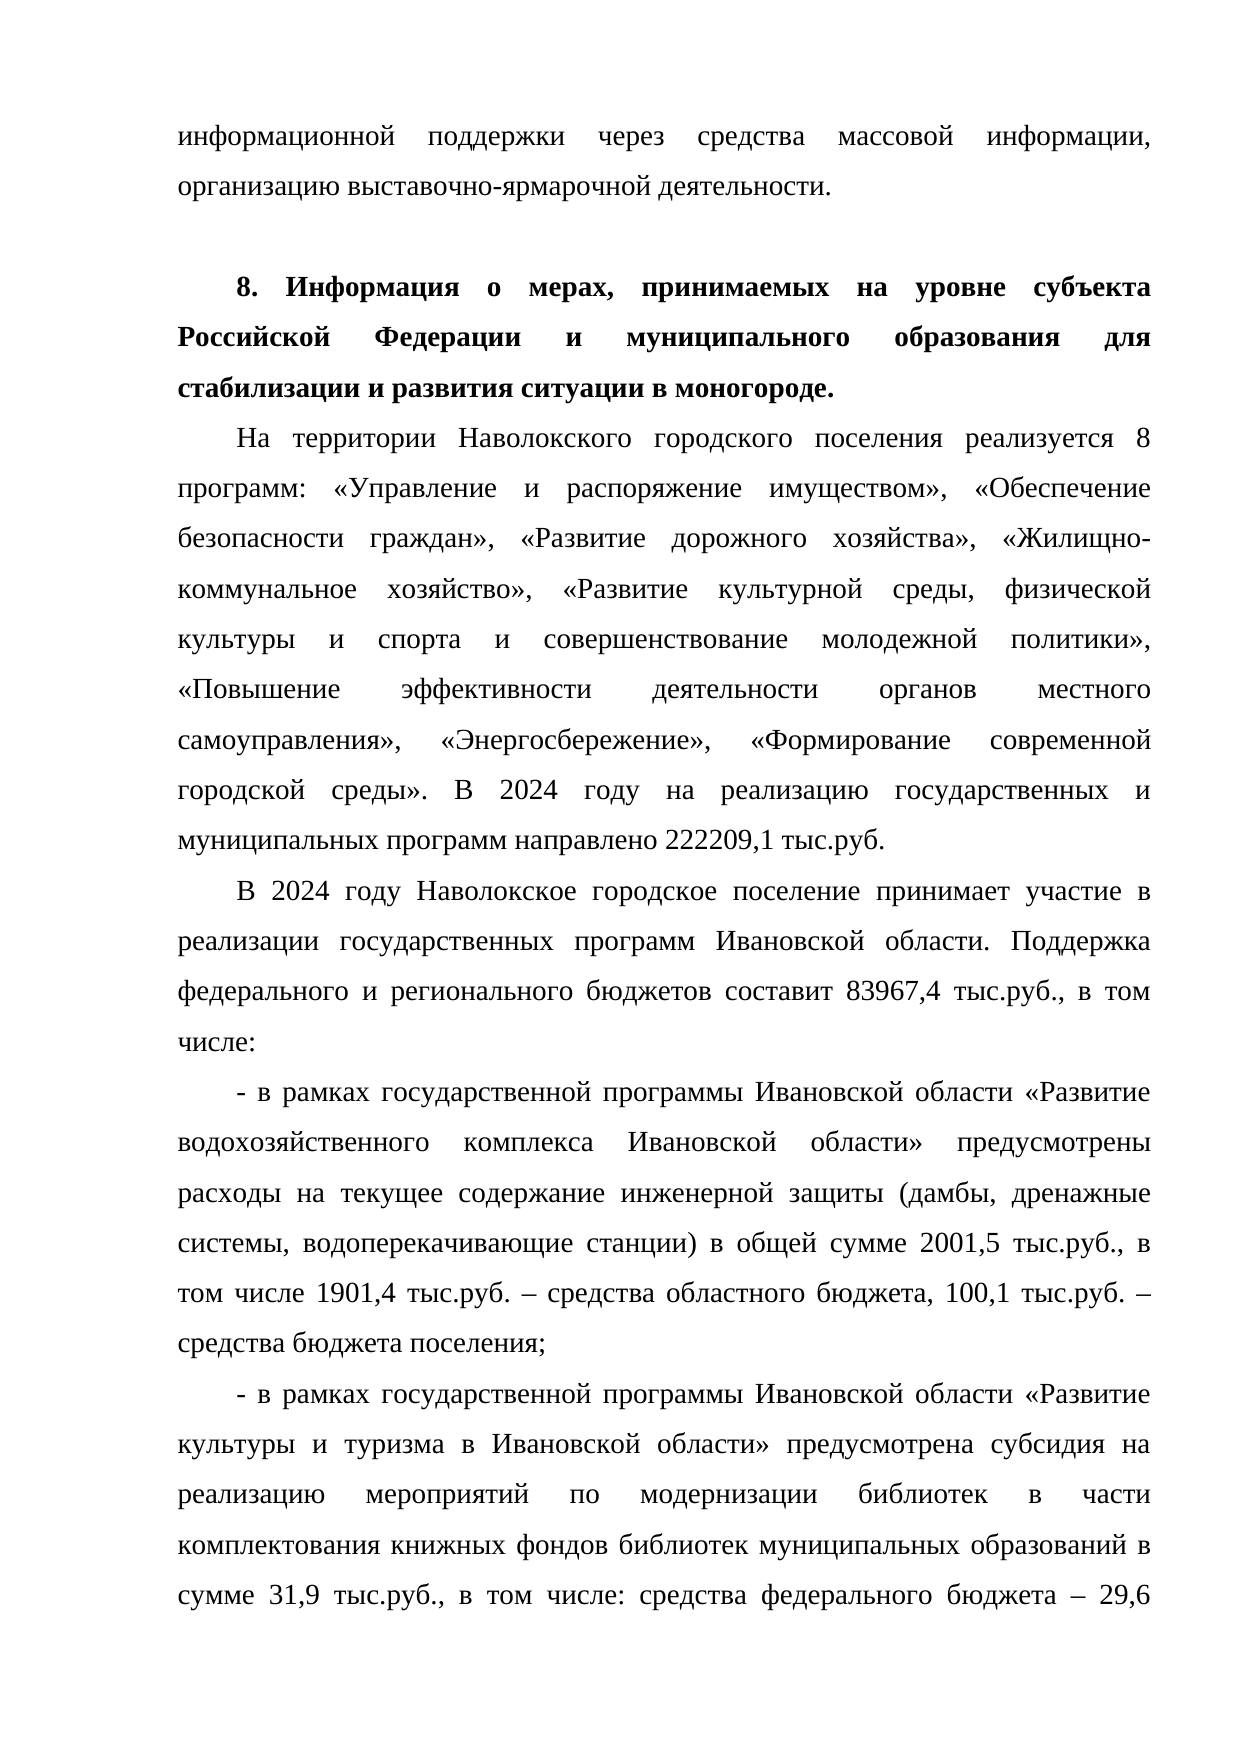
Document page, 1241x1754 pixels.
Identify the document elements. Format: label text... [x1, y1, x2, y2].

text На территории Наволокского городского поселения реализуется 8 программ: «Управление и распоряжение имуществом», «Обеспечение безопасности граждан», «Развитие дорожного хозяйства», «Жилищно-коммунальное хозяйство», «Развитие культурной среды, физической культуры и спорта и совершенствование молодежной политики», «Повышение эффективности деятельности органов местного самоуправления», «Энергосбережение», «Формирование современной городской среды». В 2024 году на реализацию государственных и муниципальных программ направлено 222209,1 тыс.руб. [177, 420, 1152, 856]
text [177, 118, 1152, 202]
text - в рамках государственной программы Ивановской области «Развитие водохозяйственного комплекса Ивановской области» предусмотрены расходы на текущее содержание инженерной защиты (дамбы, дренажные системы, водоперекачивающие станции) в общей сумме 2001,5 тыс.руб., в том числе 1901,4 тыс.руб. – средства областного бюджета, 100,1 тыс.руб. – средства бюджета поселения; [177, 1074, 1152, 1359]
text В 2024 году Наволокское городское поселение принимает участие в реализации государственных программ Ивановской области. Поддержка федерального и регионального бюджетов составит 83967,4 тыс.руб., в том числе: [177, 873, 1152, 1057]
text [177, 1376, 1152, 1611]
text 8. Информация о мерах, принимаемых на уровне субъекта Российской Федерации и муниципального образования для стабилизации и развития ситуации в моногороде. [177, 269, 1152, 403]
